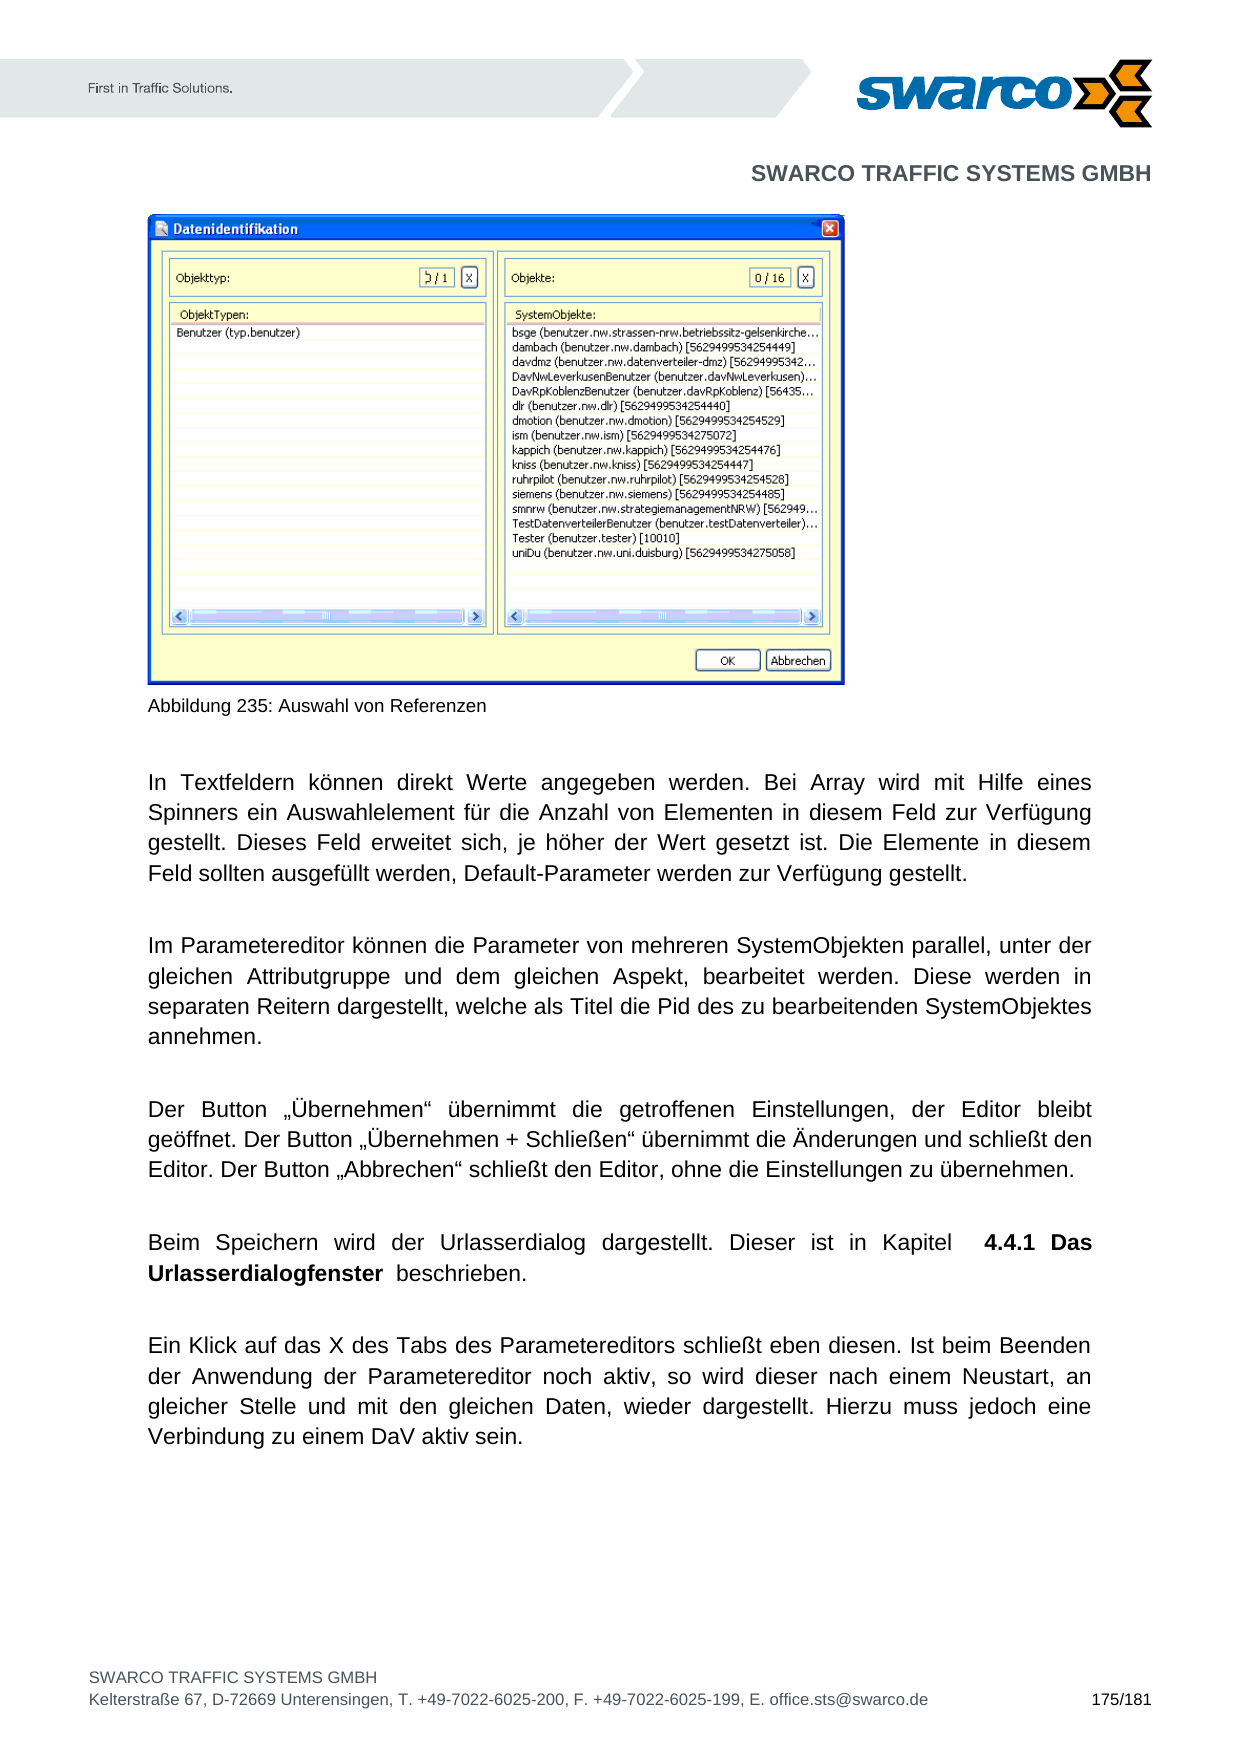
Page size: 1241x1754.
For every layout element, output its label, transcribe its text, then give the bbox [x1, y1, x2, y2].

text Abbildung 235: Auswahl von Referenzen [148, 695, 1092, 717]
text In Textfeldern können direkt Werte angegeben werden. Bei Array wird mit Hilfe eines Spinners ein Auswahlelement für die Anzahl von Elementen in diesem Feld zur Verfügung gestellt. Dieses Feld erweitet sich, je höher der Wert gesetzt ist. Die Elemente in diesem Feld sollten ausgefüllt werden, Default-Parameter werden zur Verfügung gestellt. [148, 769, 1092, 886]
picture [147, 214, 845, 685]
text Beim Speichern wird der Urlasserdialog dargestellt. Dieser ist in Kapitel 4.4.1 Das Urlasserdialogfenster beschrieben. [148, 1229, 1092, 1286]
text Im Parametereditor können die Parameter von mehreren SystemObjekten parallel, unter der gleichen Attributgruppe und dem gleichen Aspekt, bearbeitet werden. Diese werden in separaten Reitern dargestellt, welche als Titel die Pid des zu bearbeitenden SystemObjektes annehmen. [148, 932, 1092, 1049]
text Ein Klick auf das X des Tabs des Parametereditors schließt eben diesen. Ist beim Beenden der Anwendung der Parametereditor noch aktiv, so wird dieser nach einem Neustart, an gleicher Stelle und mit den gleichen Daten, wieder dargestellt. Hierzu muss jedoch eine Verbindung zu einem DaV aktiv sein. [148, 1332, 1092, 1449]
text Der Button „Übernehmen“ übernimmt die getroffenen Einstellungen, der Editor bleibt geöffnet. Der Button „Übernehmen + Schließen“ übernimmt die Änderungen und schließt den Editor. Der Button „Abbrechen“ schließt den Editor, ohne die Einstellungen zu übernehmen. [148, 1096, 1092, 1183]
